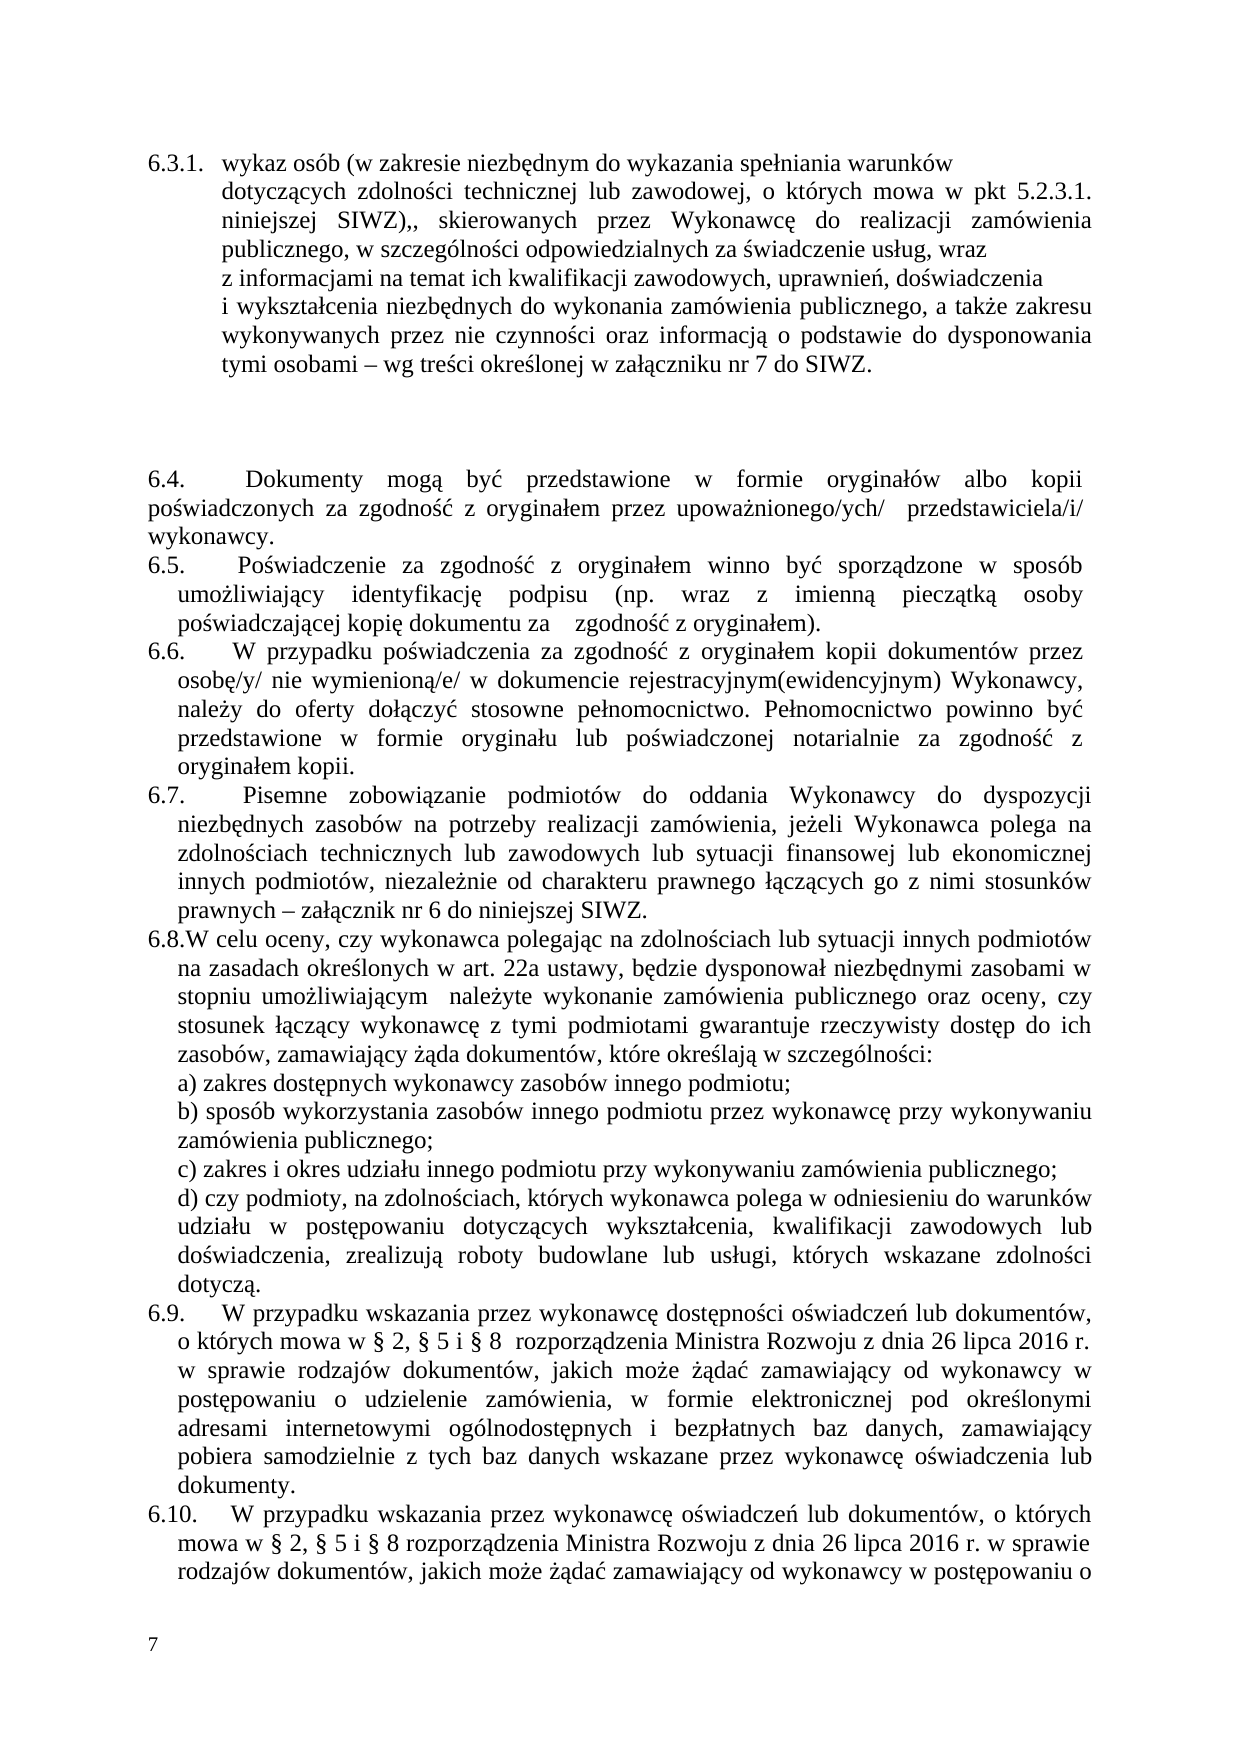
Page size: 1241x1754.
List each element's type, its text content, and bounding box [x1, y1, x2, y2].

text 6.3.1. wykaz osób (w zakresie niezbędnym do wykazania spełniania warunków [148, 148, 1093, 176]
text 6.5. Poświadczenie za zgodność z oryginałem winno być sporządzone w sposób umożliwiający identyfikację podpisu (np. wraz z imienną pieczątką osoby poświadczającej kopię dokumentu za zgodność z oryginałem). [148, 550, 1084, 636]
text 6.4. Dokumenty mogą być przedstawione w formie oryginałów albo kopii poświadczonych za zgodność z oryginałem przez upoważnionego/ych/ przedstawiciela/i/ wykonawcy. [148, 464, 1084, 550]
text z informacjami na temat ich kwalifikacji zawodowych, uprawnień, doświadczenia [148, 263, 1093, 291]
text 6.7. Pisemne zobowiązanie podmiotów do oddania Wykonawcy do dyspozycji niezbędnych zasobów na potrzeby realizacji zamówienia, jeżeli Wykonawca polega na zdolnościach technicznych lub zawodowych lub sytuacji finansowej lub ekonomicznej innych podmiotów, niezależnie od charakteru prawnego łączących go z nimi stosunków prawnych – załącznik nr 6 do niniejszej SIWZ. [148, 780, 1093, 924]
text 6.8.W celu oceny, czy wykonawca polegając na zdolnościach lub sytuacji innych podmiotów na zasadach określonych w art. 22a ustawy, będzie dysponował niezbędnymi zasobami w stopniu umożliwiającym należyte wykonanie zamówienia publicznego oraz oceny, czy stosunek łączący wykonawcę z tymi podmiotami gwarantuje rzeczywisty dostęp do ich zasobów, zamawiający żąda dokumentów, które określają w szczególności: [148, 924, 1093, 1068]
text b) sposób wykorzystania zasobów innego podmiotu przez wykonawcę przy wykonywaniu zamówienia publicznego; [177, 1096, 1093, 1154]
text 6.6. W przypadku poświadczenia za zgodność z oryginałem kopii dokumentów przez osobę/y/ nie wymienioną/e/ w dokumencie rejestracyjnym(ewidencyjnym) Wykonawcy, należy do oferty dołączyć stosowne pełnomocnictwo. Pełnomocnictwo powinno być przedstawione w formie oryginału lub poświadczonej notarialnie za zgodność z oryginałem kopii. [148, 636, 1084, 780]
text a) zakres dostępnych wykonawcy zasobów innego podmiotu; [177, 1068, 1093, 1096]
text 6.9. W przypadku wskazania przez wykonawcę dostępności oświadczeń lub dokumentów, o których mowa w § 2, § 5 i § 8 rozporządzenia Ministra Rozwoju z dnia 26 lipca 2016 r. w sprawie rodzajów dokumentów, jakich może żądać zamawiający od wykonawcy w postępowaniu o udzielenie zamówienia, w formie elektronicznej pod określonymi adresami internetowymi ogólnodostępnych i bezpłatnych baz danych, zamawiający pobiera samodzielnie z tych baz danych wskazane przez wykonawcę oświadczenia lub dokumenty. [148, 1298, 1093, 1499]
text d) czy podmioty, na zdolnościach, których wykonawca polega w odniesieniu do warunków udziału w postępowaniu dotyczących wykształcenia, kwalifikacji zawodowych lub doświadczenia, zrealizują roboty budowlane lub usługi, których wskazane zdolności dotyczą. [177, 1183, 1093, 1298]
text i wykształcenia niezbędnych do wykonania zamówienia publicznego, a także zakresu wykonywanych przez nie czynności oraz informacją o podstawie do dysponowania tymi osobami – wg treści określonej w załączniku nr 7 do SIWZ. [221, 291, 1093, 378]
text dotyczących zdolności technicznej lub zawodowej, o których mowa w pkt 5.2.3.1. niniejszej SIWZ),, skierowanych przez Wykonawcę do realizacji zamówienia publicznego, w szczególności odpowiedzialnych za świadczenie usług, wraz [221, 176, 1093, 263]
text c) zakres i okres udziału innego podmiotu przy wykonywaniu zamówienia publicznego; [177, 1154, 1093, 1183]
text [148, 1499, 1093, 1585]
